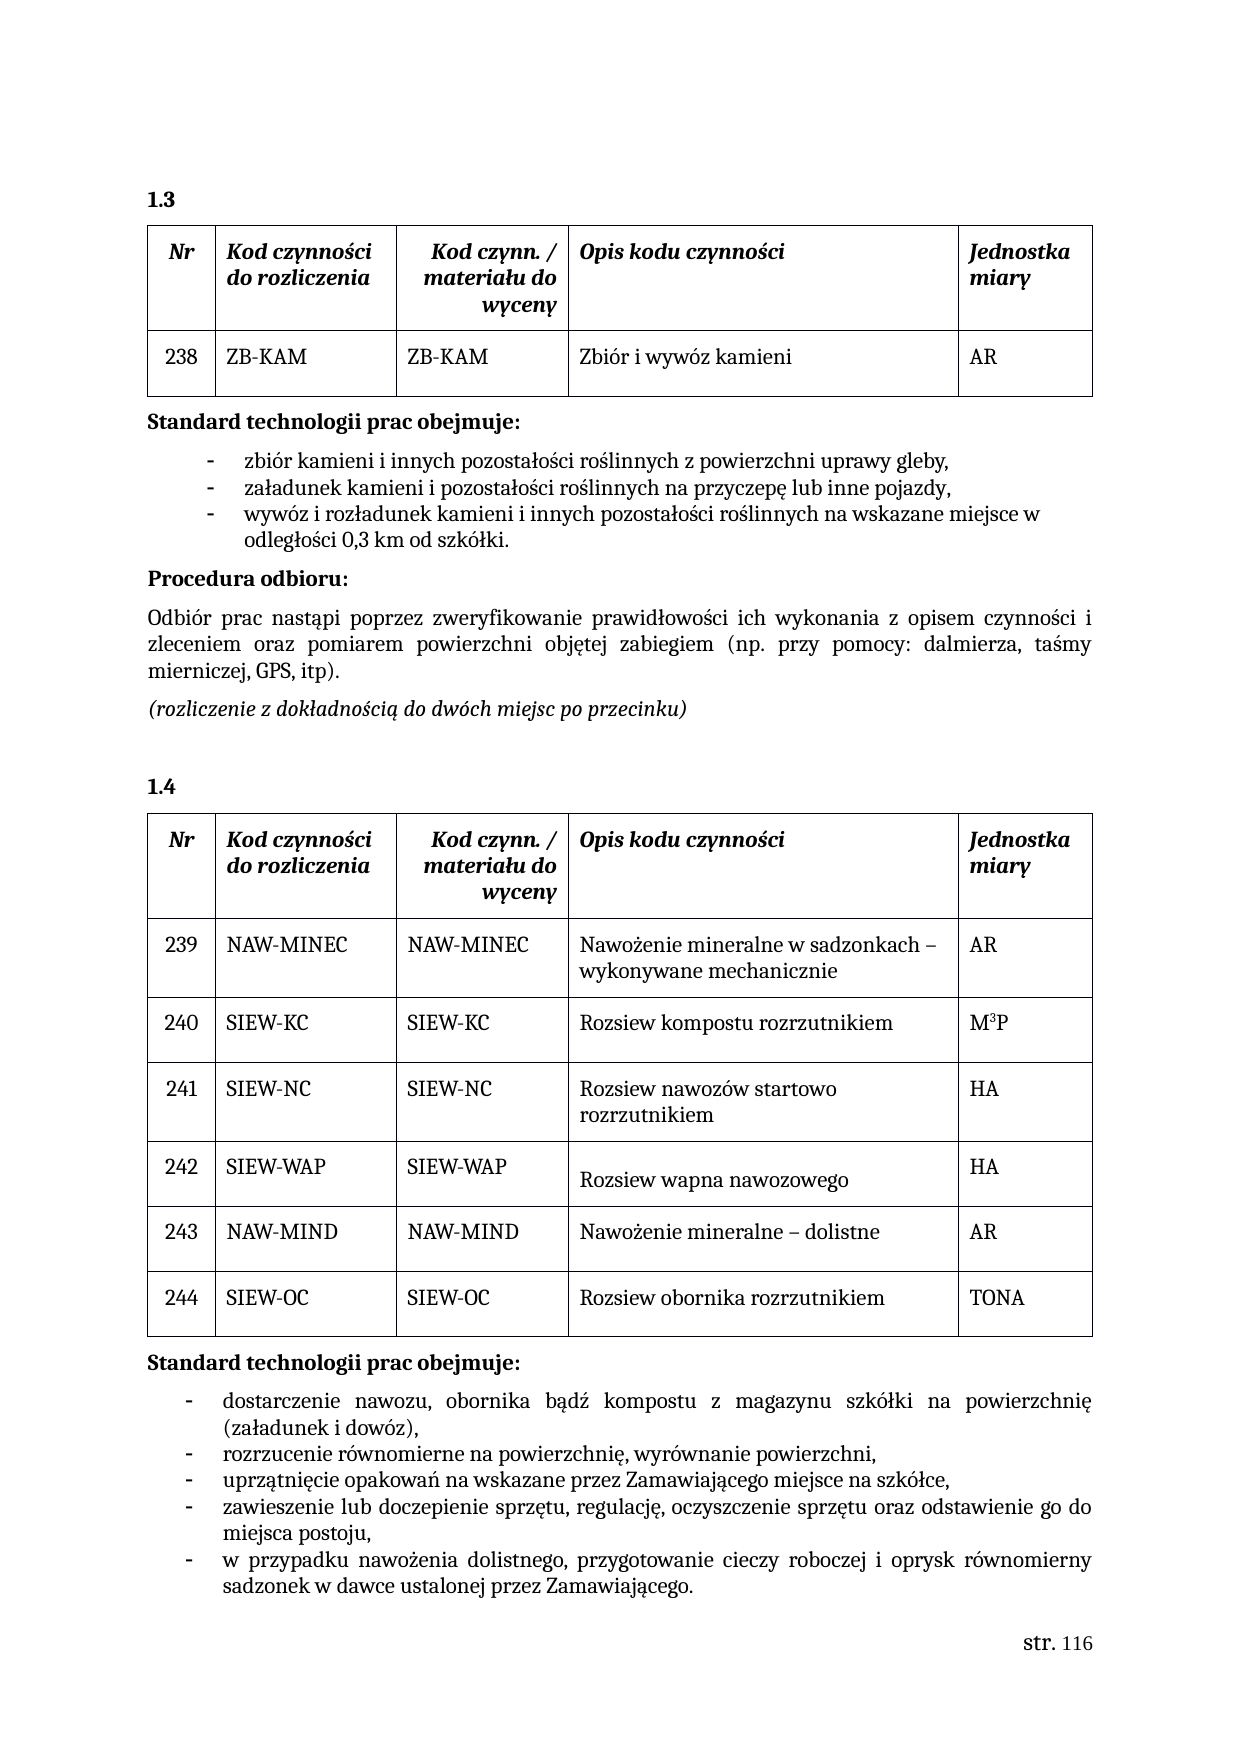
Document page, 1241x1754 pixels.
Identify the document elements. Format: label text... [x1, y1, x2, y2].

list w przypadku nawożenia dolistnego, przygotowanie cieczy roboczej i oprysk równomierny sadzonek w dawce ustalonej przez Zamawiającego. [185, 1546, 1093, 1599]
list wywóz i rozładunek kamieni i innych pozostałości roślinnych na wskazane miejsce w odległości 0,3 km od szkółki. [207, 501, 1093, 553]
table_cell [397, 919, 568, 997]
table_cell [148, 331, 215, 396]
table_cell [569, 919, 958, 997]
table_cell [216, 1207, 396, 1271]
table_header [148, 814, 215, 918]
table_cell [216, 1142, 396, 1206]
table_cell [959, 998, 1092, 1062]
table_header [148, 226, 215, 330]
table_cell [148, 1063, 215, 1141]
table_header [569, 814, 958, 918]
list załadunek kamieni i pozostałości roślinnych na przyczepę lub inne pojazdy, [207, 474, 1093, 501]
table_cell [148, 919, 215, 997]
text Procedura odbioru: [148, 566, 1093, 592]
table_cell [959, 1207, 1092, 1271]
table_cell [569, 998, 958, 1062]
list zawieszenie lub doczepienie sprzętu, regulację, oczyszczenie sprzętu oraz odstawienie go do miejsca postoju, [185, 1494, 1093, 1546]
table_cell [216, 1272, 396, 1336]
list uprzątnięcie opakowań na wskazane przez Zamawiającego miejsce na szkółce, [185, 1467, 1093, 1494]
list rozrzucenie równomierne na powierzchnię, wyrównanie powierzchni, [185, 1441, 1093, 1467]
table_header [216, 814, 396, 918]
text Standard technologii prac obejmuje: [148, 409, 1093, 435]
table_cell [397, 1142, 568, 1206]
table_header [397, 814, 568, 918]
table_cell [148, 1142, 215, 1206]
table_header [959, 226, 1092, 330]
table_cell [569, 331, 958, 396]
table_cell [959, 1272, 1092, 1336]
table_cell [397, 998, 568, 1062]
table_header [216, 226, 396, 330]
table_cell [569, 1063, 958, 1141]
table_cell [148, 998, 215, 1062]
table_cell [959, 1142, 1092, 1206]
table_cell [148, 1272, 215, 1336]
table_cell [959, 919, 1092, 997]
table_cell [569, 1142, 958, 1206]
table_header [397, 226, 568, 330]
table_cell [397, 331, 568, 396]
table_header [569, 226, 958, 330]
text (rozliczenie z dokładnością do dwóch miejsc po przecinku) [148, 696, 1093, 723]
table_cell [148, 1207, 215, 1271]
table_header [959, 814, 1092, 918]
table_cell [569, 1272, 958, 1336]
text 1.4 [148, 774, 1093, 800]
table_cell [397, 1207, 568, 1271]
text 1.3 [148, 186, 1093, 213]
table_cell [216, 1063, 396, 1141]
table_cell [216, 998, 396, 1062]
list zbiór kamieni i innych pozostałości roślinnych z powierzchni uprawy gleby, [207, 448, 1093, 474]
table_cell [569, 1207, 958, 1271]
text Odbiór prac nastąpi poprzez zweryfikowanie prawidłowości ich wykonania z opisem czynności i zleceniem oraz pomiarem powierzchni objętej zabiegiem (np. przy pomocy: dalmierza, taśmy mierniczej, GPS, itp). [148, 605, 1093, 684]
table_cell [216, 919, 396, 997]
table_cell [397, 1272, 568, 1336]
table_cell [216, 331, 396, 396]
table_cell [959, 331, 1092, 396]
list dostarczenie nawozu, obornika bądź kompostu z magazynu szkółki na powierzchnię (załadunek i dowóz), [185, 1388, 1093, 1441]
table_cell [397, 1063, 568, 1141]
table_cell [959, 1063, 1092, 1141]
text Standard technologii prac obejmuje: [148, 1349, 1093, 1376]
